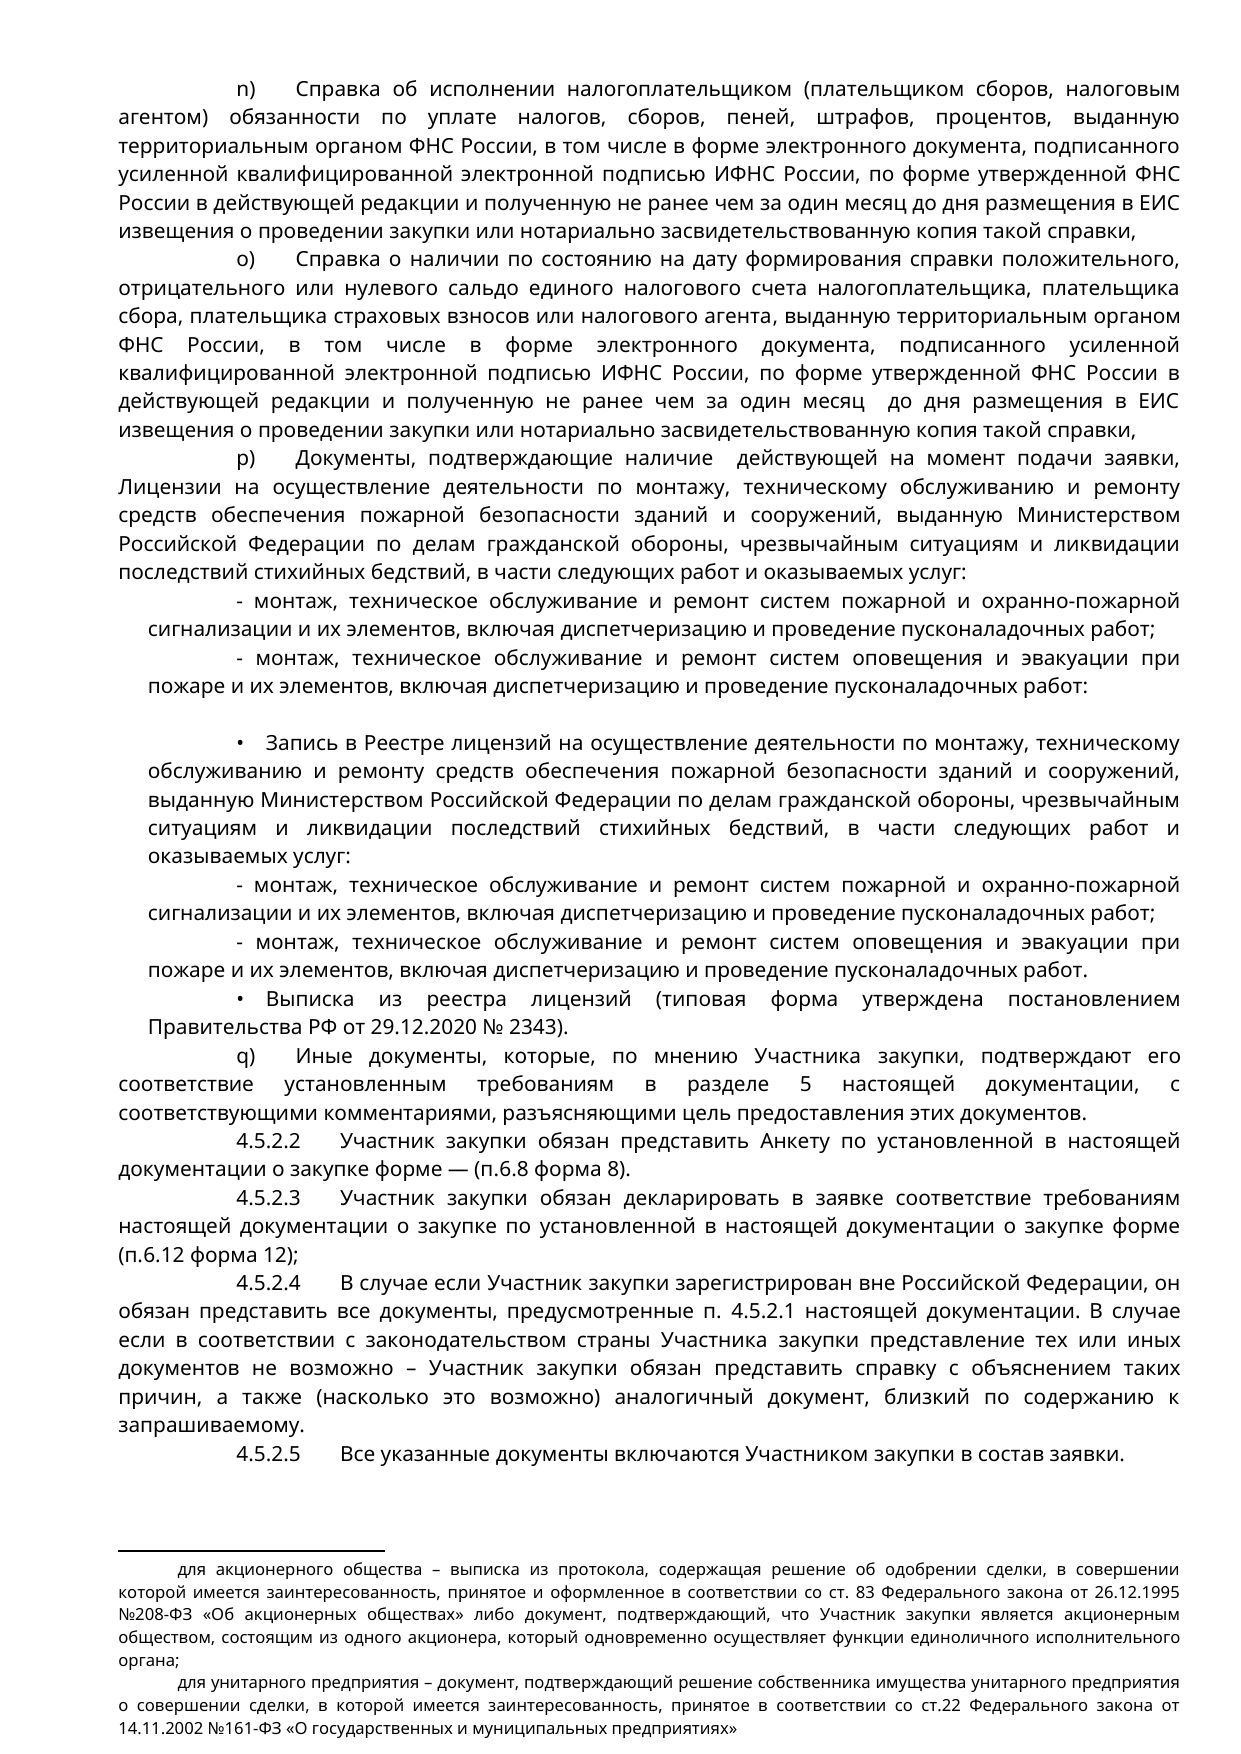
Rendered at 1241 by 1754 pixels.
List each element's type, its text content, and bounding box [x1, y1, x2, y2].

list Участник закупки обязан декларировать в заявке соответствие требованиям настоящей документации о закупке по установленной в настоящей документации о закупке форме (п.6.12 форма 12); [118, 1183, 1181, 1268]
list Все указанные документы включаются Участником закупки в состав заявки. [118, 1439, 1181, 1467]
list Документы, подтверждающие наличие действующей на момент подачи заявки, Лицензии на осуществление деятельности по монтажу, техническому обслуживанию и ремонту средств обеспечения пожарной безопасности зданий и сооружений, выданную Министерством Российской Федерации по делам гражданской обороны, чрезвычайным ситуациям и ликвидации последствий стихийных бедствий, в части следующих работ и оказываемых услуг: [118, 443, 1181, 586]
text - монтаж, техническое обслуживание и ремонт систем оповещения и эвакуации при пожаре и их элементов, включая диспетчеризацию и проведение пусконаладочных работ. [148, 927, 1181, 984]
list Участник закупки обязан представить Анкету по установленной в настоящей документации о закупке форме — (п.6.8 форма 8). [118, 1126, 1181, 1183]
list Справка о наличии по состоянию на дату формирования справки положительного, отрицательного или нулевого сальдо единого налогового счета налогоплательщика, плательщика сбора, плательщика страховых взносов или налогового агента, выданную территориальным органом ФНС России, в том числе в форме электронного документа, подписанного усиленной квалифицированной электронной подписью ИФНС России, по форме утвержденной ФНС России в действующей редакции и полученную не ранее чем за один месяц до дня размещения в ЕИС извещения о проведении закупки или нотариально засвидетельствованную копия такой справки, [118, 244, 1181, 443]
text - монтаж, техническое обслуживание и ремонт систем пожарной и охранно-пожарной сигнализации и их элементов, включая диспетчеризацию и проведение пусконаладочных работ; [148, 870, 1181, 927]
text - монтаж, техническое обслуживание и ремонт систем пожарной и охранно-пожарной сигнализации и их элементов, включая диспетчеризацию и проведение пусконаладочных работ; [148, 586, 1181, 643]
list Справка об исполнении налогоплательщиком (плательщиком сборов, налоговым агентом) обязанности по уплате налогов, сборов, пеней, штрафов, процентов, выданную территориальным органом ФНС России, в том числе в форме электронного документа, подписанного усиленной квалифицированной электронной подписью ИФНС России, по форме утвержденной ФНС России в действующей редакции и полученную не ранее чем за один месяц до дня размещения в ЕИС извещения о проведении закупки или нотариально засвидетельствованную копия такой справки, [118, 74, 1181, 244]
list Иные документы, которые, по мнению Участника закупки, подтверждают его соответствие установленным требованиям в разделе 5 настоящей документации, с соответствующими комментариями, разъясняющими цель предоставления этих документов. [118, 1041, 1181, 1126]
list В случае если Участник закупки зарегистрирован вне Российской Федерации, он обязан представить все документы, предусмотренные п. 4.5.2.1 настоящей документации. В случае если в соответствии с законодательством страны Участника закупки представление тех или иных документов не возможно – Участник закупки обязан представить справку с объяснением таких причин, а также (насколько это возможно) аналогичный документ, близкий по содержанию к запрашиваемому. [118, 1268, 1181, 1439]
text - монтаж, техническое обслуживание и ремонт систем оповещения и эвакуации при пожаре и их элементов, включая диспетчеризацию и проведение пусконаладочных работ: [148, 643, 1181, 699]
text • Запись в Реестре лицензий на осуществление деятельности по монтажу, техническому обслуживанию и ремонту средств обеспечения пожарной безопасности зданий и сооружений, выданную Министерством Российской Федерации по делам гражданской обороны, чрезвычайным ситуациям и ликвидации последствий стихийных бедствий, в части следующих работ и оказываемых услуг: [148, 728, 1181, 870]
text • Выписка из реестра лицензий (типовая форма утверждена постановлением Правительства РФ от 29.12.2020 № 2343). [148, 984, 1181, 1041]
